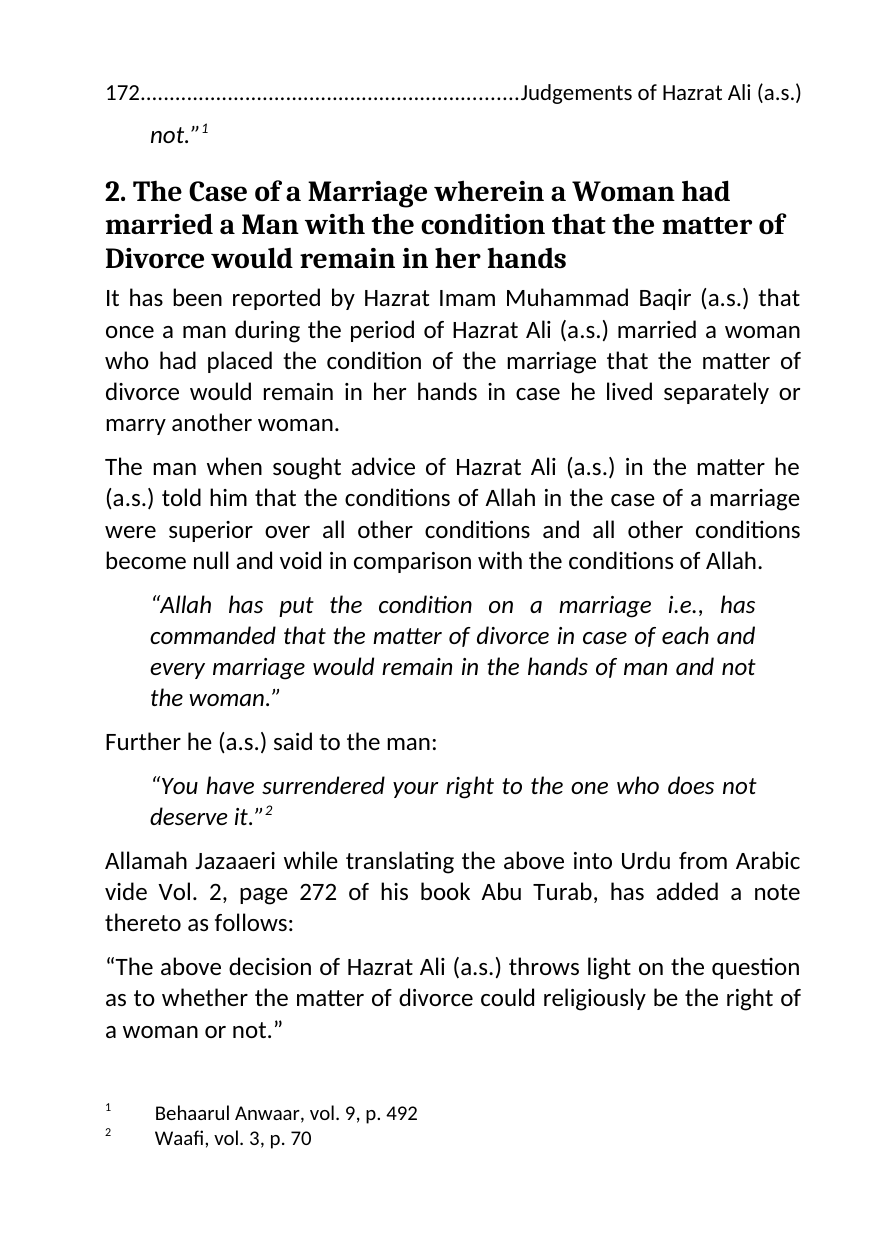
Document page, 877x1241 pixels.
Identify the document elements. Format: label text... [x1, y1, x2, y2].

text “You have surrendered your right to the one who does not deserve it.” [150, 769, 757, 832]
text The man when sought advice of Hazrat Ali (a.s.) in the matter he (a.s.) told him that the conditions of Allah in the case of a marriage were superior over all other conditions and all other conditions become null and void in comparison with the conditions of Allah. [105, 451, 802, 576]
text Allamah Jazaaeri while translating the above into Urdu from Arabic vide Vol. 2, page 272 of his book Abu Turab, has added a note thereto as follows: [105, 844, 802, 938]
subtitle 2. The Case of a Marriage wherein a Woman had married a Man with the condition that the matter of Divorce would remain in her hands [105, 175, 802, 276]
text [150, 119, 757, 150]
text “Allah has put the condition on a marriage i.e., has commanded that the matter of divorce in case of each and every marriage would remain in the hands of man and not the woman.” [150, 588, 757, 713]
text “The above decision of Hazrat Ali (a.s.) throws light on the question as to whether the matter of divorce could religiously be the right of a woman or not.” [105, 951, 802, 1044]
text Further he (a.s.) said to the man: [105, 726, 802, 757]
text It has been reported by Hazrat Imam Muhammad Baqir (a.s.) that once a man during the period of Hazrat Ali (a.s.) married a woman who had placed the condition of the marriage that the matter of divorce would remain in her hands in case he lived separately or marry another woman. [105, 282, 802, 438]
